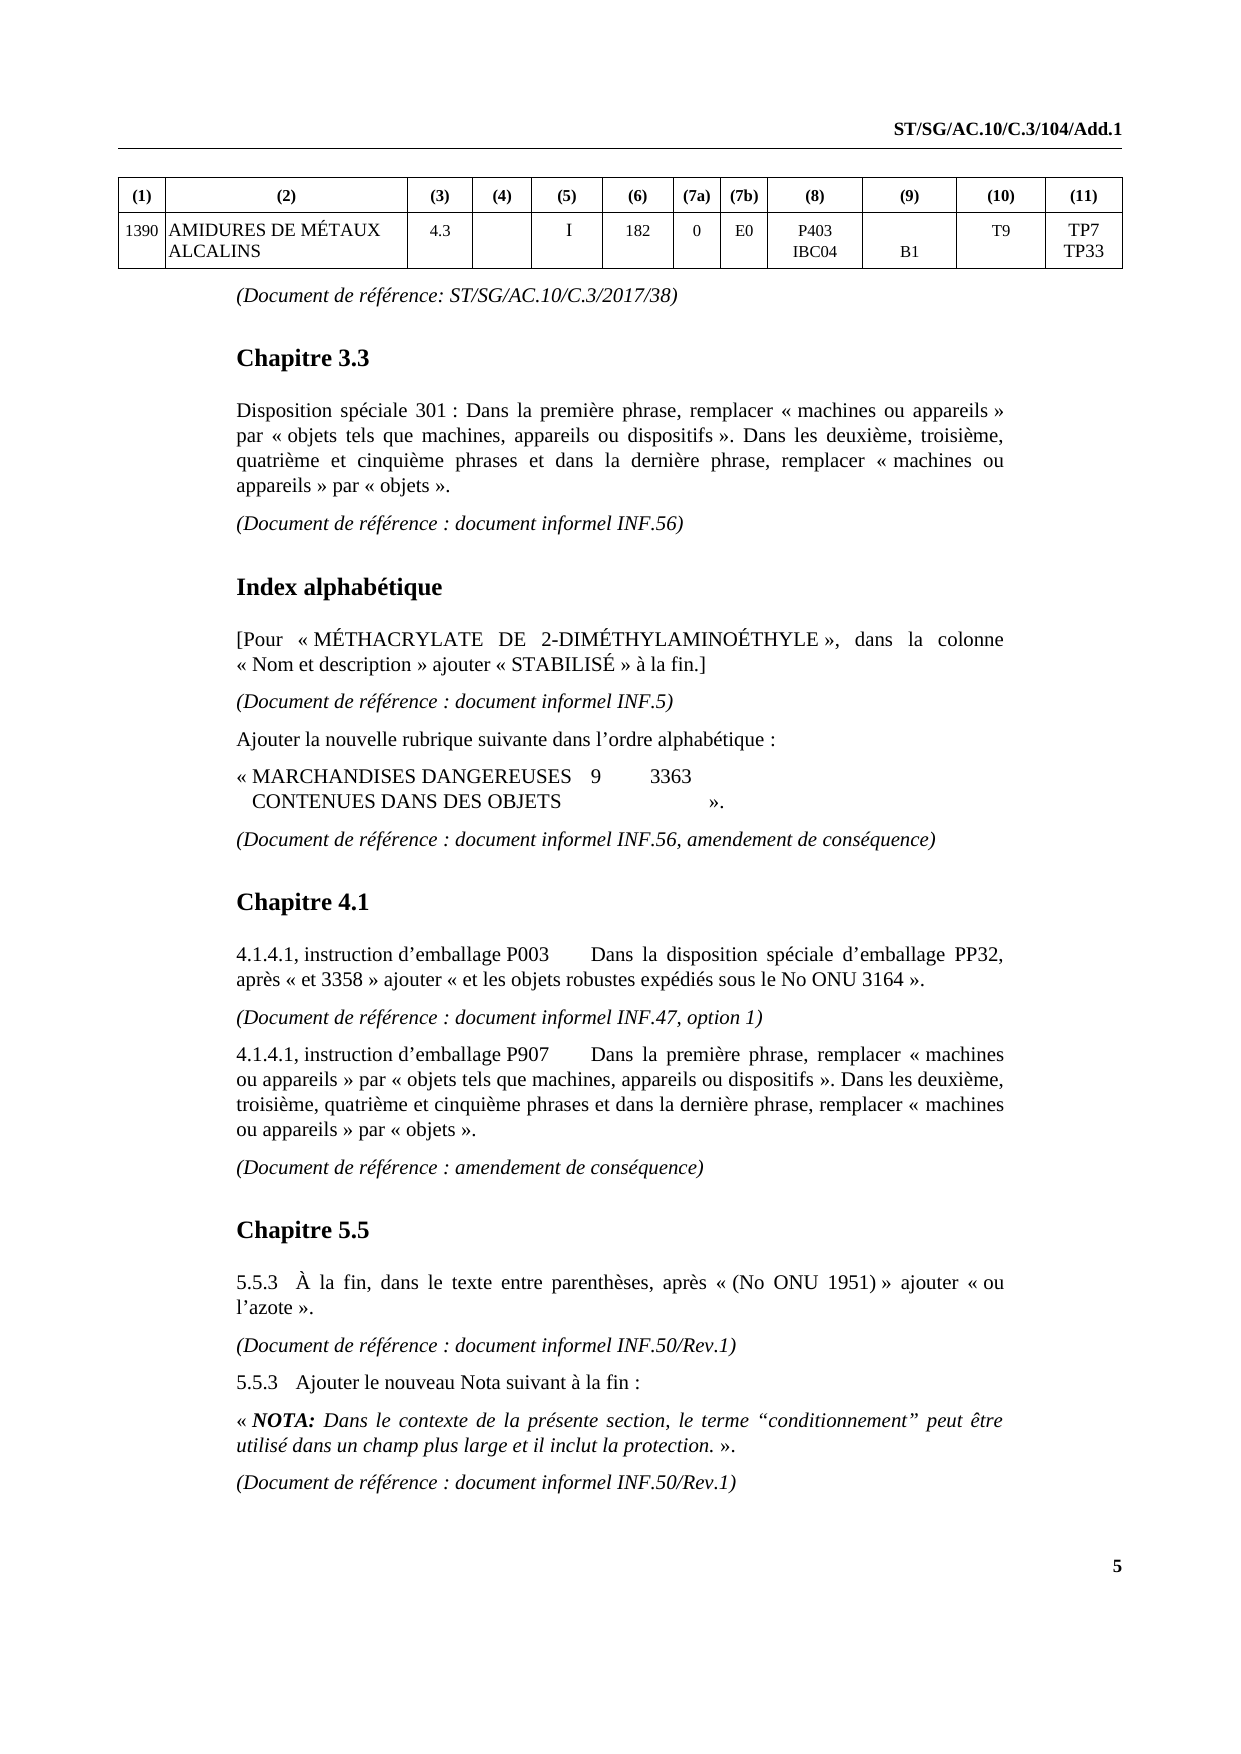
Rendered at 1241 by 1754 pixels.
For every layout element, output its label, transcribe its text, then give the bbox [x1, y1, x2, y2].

table_cell 0 [674, 213, 720, 268]
table_cell E0 [721, 213, 767, 268]
text 5.5.3 À la fin, dans le texte entre parenthèses, après « (No ONU 1951) » ajouter « ou l’azote ». [236, 1269, 1004, 1319]
table_header (4) [473, 178, 531, 212]
table_cell AMIDURES DE MÉTAUX ALCALINS [166, 213, 407, 268]
table_header (6) [603, 178, 673, 212]
table_cell P403 IBC04 [768, 213, 862, 268]
table_cell I [532, 213, 602, 268]
table_header (8) [768, 178, 862, 212]
table_header (5) [532, 178, 602, 212]
text (Document de référence : amendement de conséquence) [236, 1154, 1004, 1179]
text (Document de référence : document informel INF.50/Rev.1) [236, 1332, 1004, 1357]
table_header (11) [1046, 178, 1122, 212]
text 4.1.4.1, instruction d’emballage P907 Dans la première phrase, remplacer « machines ou appareils » par « objets tels que machines, appareils ou dispositifs ». Dans les deuxième, troisième, quatrième et cinquième phrases et dans la dernière phrase, remplacer « machines ou appareils » par « objets ». [236, 1041, 1004, 1141]
table_cell T9 [957, 213, 1045, 268]
text Disposition spéciale 301 : Dans la première phrase, remplacer « machines ou appareils » par « objets tels que machines, appareils ou dispositifs ». Dans les deuxième, troisième, quatrième et cinquième phrases et dans la dernière phrase, remplacer « machines ou appareils » par « objets ». [236, 397, 1004, 497]
table_header (3) [408, 178, 472, 212]
table_header (7b) [721, 178, 767, 212]
table_header (7a) [674, 178, 720, 212]
text 5.5.3 Ajouter le nouveau Nota suivant à la fin : [236, 1369, 1004, 1394]
text 4.1.4.1, instruction d’emballage P003 Dans la disposition spéciale d’emballage PP32, après « et 3358 » ajouter « et les objets robustes expédiés sous le No ONU 3164 ». [236, 941, 1004, 991]
table_cell 1390 [119, 213, 165, 268]
text (Document de référence : document informel INF.47, option 1) [236, 1004, 1004, 1029]
text Chapitre 5.5 [118, 1216, 1004, 1244]
table_cell TP7 TP33 [1046, 213, 1122, 268]
table_cell B1 [863, 213, 956, 268]
text (Document de référence: ST/SG/AC.10/C.3/2017/38) [236, 282, 1004, 307]
text [Pour « MÉTHACRYLATE DE 2-DIMÉTHYLAMINOÉTHYLE », dans la colonne « Nom et description » ajouter « STABILISÉ » à la fin.] [236, 626, 1004, 676]
table_header (9) [863, 178, 956, 212]
text Chapitre 3.3 [118, 344, 1004, 372]
text (Document de référence : document informel INF.56, amendement de conséquence) [236, 826, 1004, 851]
table_header (1) [119, 178, 165, 212]
table_cell 4.3 [408, 213, 472, 268]
text (Document de référence : document informel INF.5) [236, 688, 1004, 713]
text Chapitre 4.1 [118, 888, 1004, 916]
table_cell [473, 213, 531, 268]
table_header (2) [166, 178, 407, 212]
table_header (10) [957, 178, 1045, 212]
text (Document de référence : document informel INF.50/Rev.1) [236, 1469, 1004, 1494]
table_cell 182 [603, 213, 673, 268]
text Index alphabétique [118, 572, 1004, 601]
text « NOTA: Dans le contexte de la présente section, le terme “conditionnement” peut être utilisé dans un champ plus large et il inclut la protection. ». [236, 1407, 1004, 1457]
text Ajouter la nouvelle rubrique suivante dans l’ordre alphabétique : [236, 726, 1004, 751]
text (Document de référence : document informel INF.56) [236, 510, 1004, 535]
text « MARCHANDISES DANGEREUSES 9 3363 CONTENUES DANS DES OBJETS ». [236, 763, 1004, 813]
